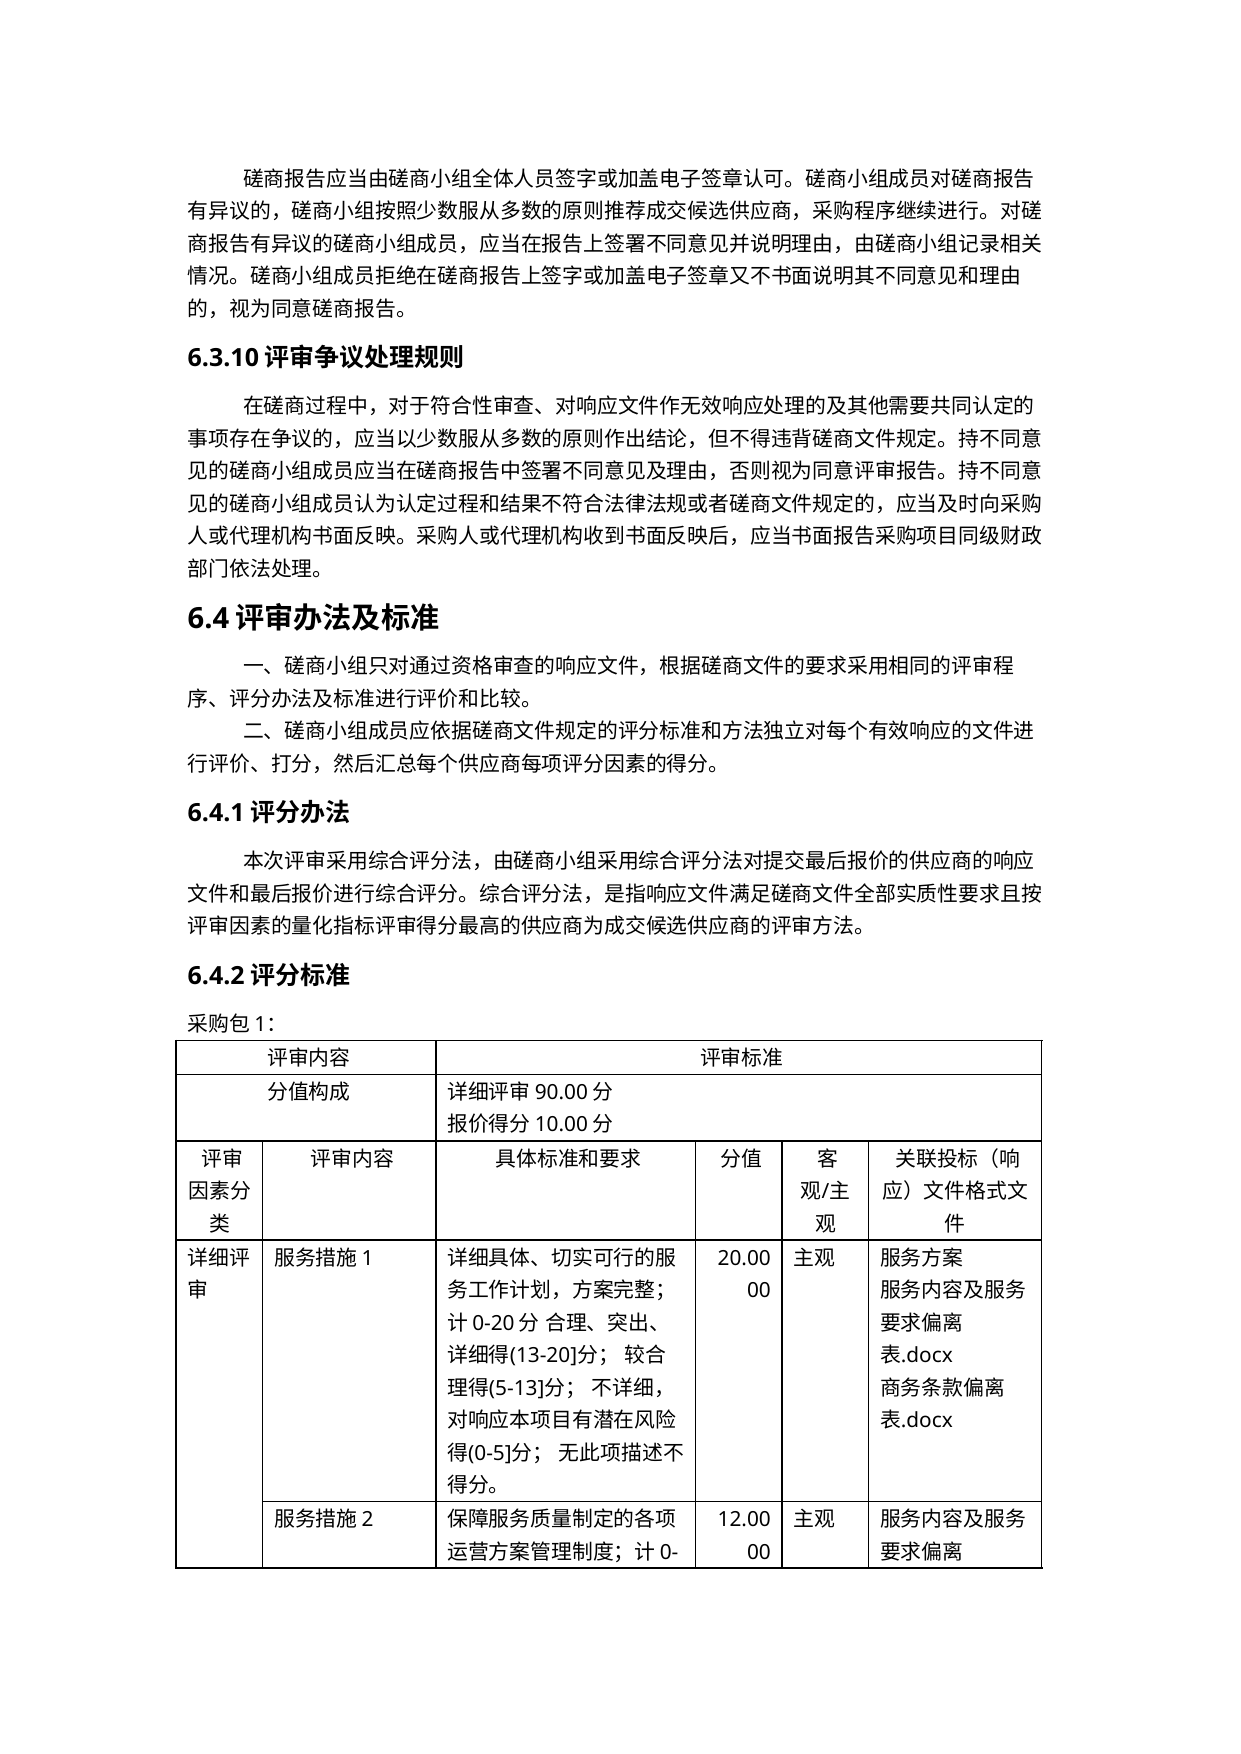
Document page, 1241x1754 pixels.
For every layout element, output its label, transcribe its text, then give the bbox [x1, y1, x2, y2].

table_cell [869, 1502, 1041, 1567]
table_cell 详细评审 [177, 1241, 262, 1567]
text 6.4.2评分标准 [187, 942, 1053, 1007]
table_cell 主观 [783, 1502, 868, 1567]
text 二、磋商小组成员应依据磋商文件规定的评分标准和方法独立对每个有效响应的文件进行评价、打分，然后汇总每个供应商每项评分因素的得分。 [187, 714, 1053, 779]
text 6.4评审办法及标准 [187, 584, 1053, 649]
table_cell 关联投标（响应）文件格式文件 [869, 1142, 1041, 1239]
table_header 评审标准 [437, 1041, 1041, 1073]
table_cell 详细具体、切实可行的服务工作计划，方案完整；计0-20分 合理、突出、详细得(13-20]分； 较合理得(5-13]分； 不详细，对响应本项目有潜在风险得(0-5]分； 无此项描述不得分。 [437, 1241, 695, 1501]
table_cell 服务措施2 [263, 1502, 435, 1567]
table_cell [437, 1502, 695, 1567]
text 一、磋商小组只对通过资格审查的响应文件，根据磋商文件的要求采用相同的评审程序、评分办法及标准进行评价和比较。 [187, 649, 1053, 714]
table_cell 具体标准和要求 [437, 1142, 695, 1239]
table_cell 主观 [783, 1241, 868, 1501]
table_header 评审内容 [177, 1041, 435, 1073]
table_cell 评审因素分类 [177, 1142, 262, 1239]
text 6.4.1评分办法 [187, 779, 1053, 844]
table_cell 分值构成 [177, 1075, 435, 1140]
text 在磋商过程中，对于符合性审查、对响应文件作无效响应处理的及其他需要共同认定的事项存在争议的，应当以少数服从多数的原则作出结论，但不得违背磋商文件规定。持不同意见的磋商小组成员应当在磋商报告中签署不同意见及理由，否则视为同意评审报告。持不同意见的磋商小组成员认为认定过程和结果不符合法律法规或者磋商文件规定的，应当及时向采购人或代理机构书面反映。采购人或代理机构收到书面反映后，应当书面报告采购项目同级财政部门依法处理。 [187, 389, 1053, 584]
table_cell 分值 [696, 1142, 781, 1239]
table_cell 评审内容 [263, 1142, 435, 1239]
text 本次评审采用综合评分法，由磋商小组采用综合评分法对提交最后报价的供应商的响应文件和最后报价进行综合评分。综合评分法，是指响应文件满足磋商文件全部实质性要求且按评审因素的量化指标评审得分最高的供应商为成交候选供应商的评审方法。 [187, 844, 1053, 942]
table_cell 12.0000 [696, 1502, 781, 1567]
table_cell 客观/主观 [783, 1142, 868, 1239]
text 磋商报告应当由磋商小组全体人员签字或加盖电子签章认可。磋商小组成员对磋商报告有异议的，磋商小组按照少数服从多数的原则推荐成交候选供应商，采购程序继续进行。对磋商报告有异议的磋商小组成员，应当在报告上签署不同意见并说明理由，由磋商小组记录相关情况。磋商小组成员拒绝在磋商报告上签字或加盖电子签章又不书面说明其不同意见和理由的，视为同意磋商报告。 [187, 162, 1053, 324]
table_cell 20.0000 [696, 1241, 781, 1501]
text 6.3.10评审争议处理规则 [187, 324, 1053, 389]
table_cell 服务方案 服务内容及服务要求偏离表.docx 商务条款偏离表.docx [869, 1241, 1041, 1501]
table_cell 服务措施1 [263, 1241, 435, 1501]
text 采购包1： [187, 1007, 1053, 1039]
table_cell 详细评审90.00分 报价得分10.00分 [437, 1075, 1041, 1140]
